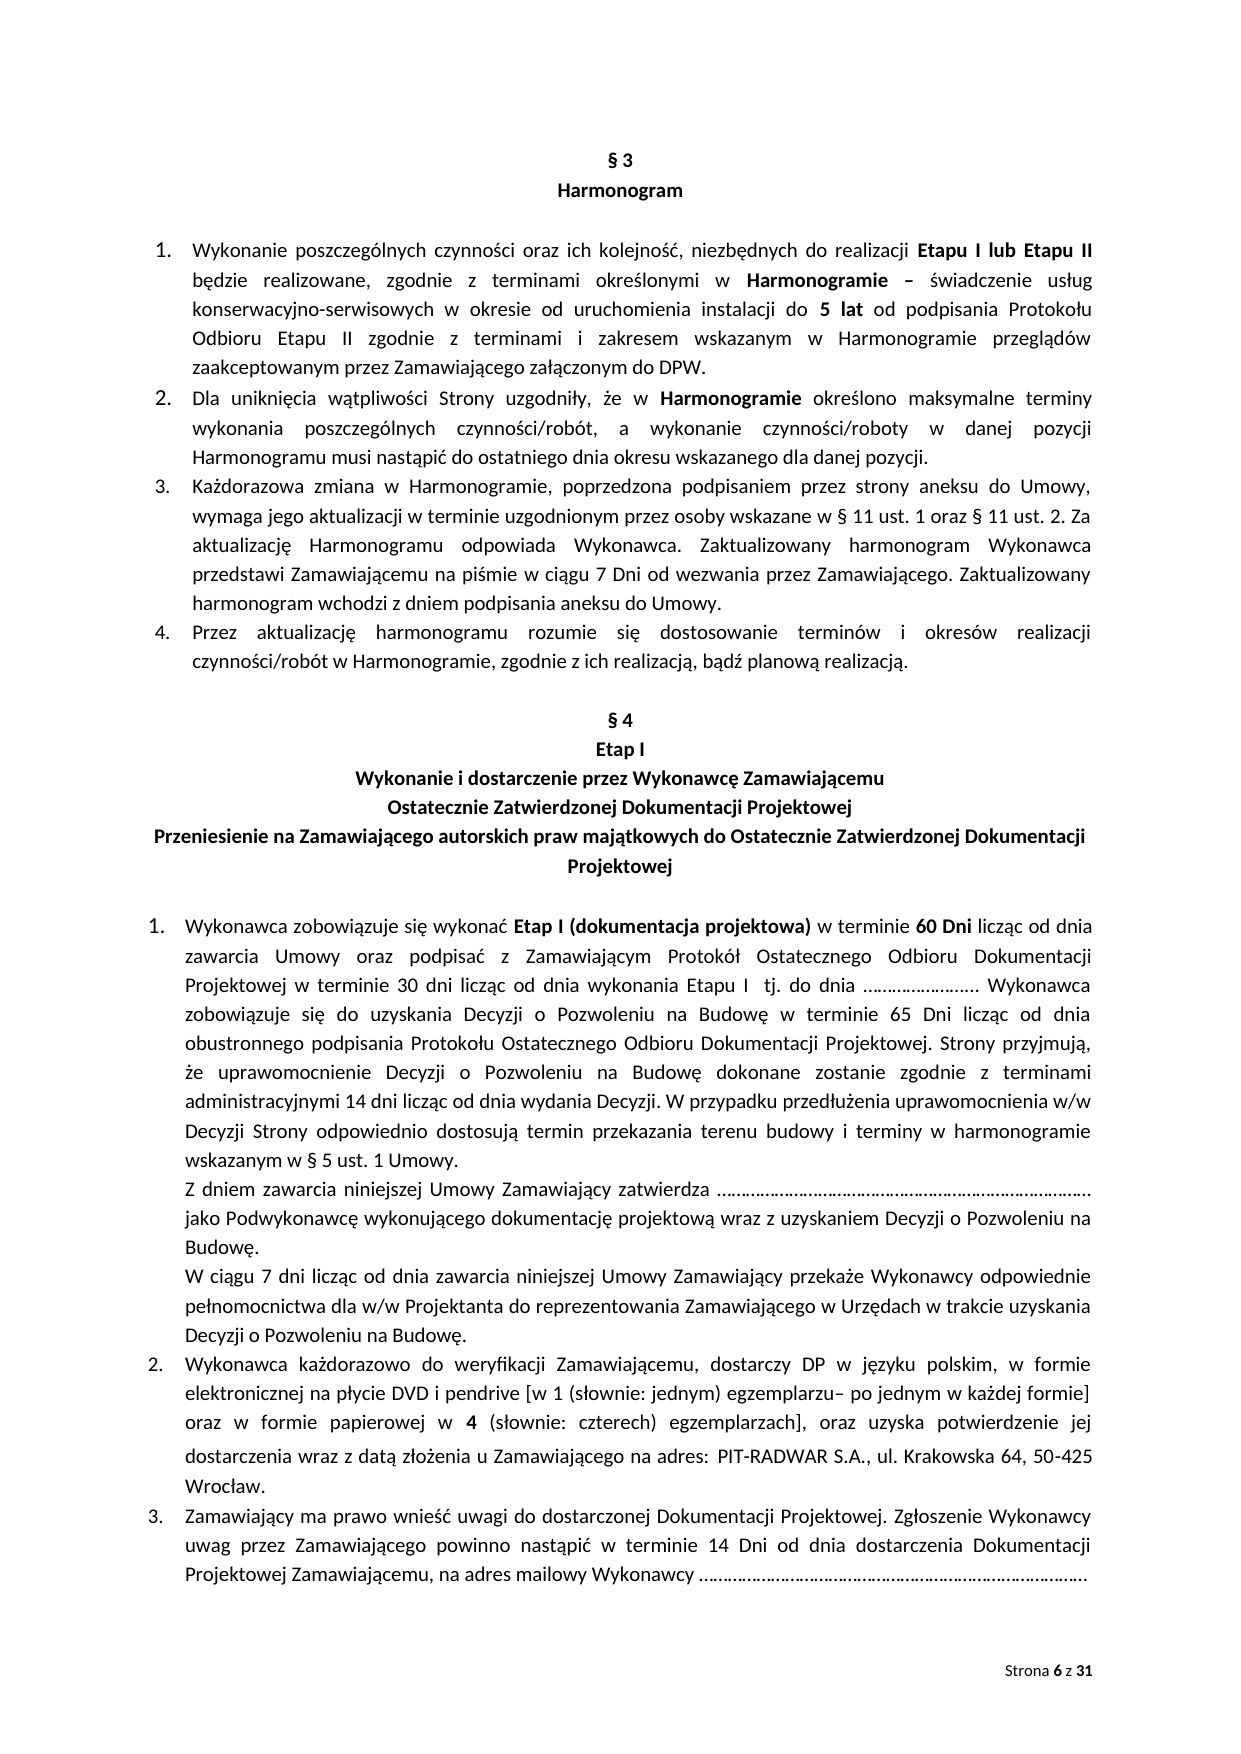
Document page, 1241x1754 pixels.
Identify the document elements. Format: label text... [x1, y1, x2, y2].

text § 3 [148, 148, 1093, 173]
text § 4 [148, 707, 1093, 732]
list Dla uniknięcia wątpliwości Strony uzgodniły, że w Harmonogramie określono maksymalne terminy wykonania poszczególnych czynności/robót, a wykonanie czynności/roboty w danej pozycji Harmonogramu musi nastąpić do ostatniego dnia okresu wskazanego dla danej pozycji. [154, 383, 1093, 470]
list Zamawiający ma prawo wnieść uwagi do dostarczonej Dokumentacji Projektowej. Zgłoszenie Wykonawcy uwag przez Zamawiającego powinno nastąpić w terminie 14 Dni od dnia dostarczenia Dokumentacji Projektowej Zamawiającemu, na adres mailowy Wykonawcy ……………………………………………………………………… [148, 1503, 1093, 1587]
list Przez aktualizację harmonogramu rozumie się dostosowanie terminów i okresów realizacji czynności/robót w Harmonogramie, zgodnie z ich realizacją, bądź planową realizacją. [154, 619, 1093, 674]
text Harmonogram [148, 177, 1093, 202]
text Wykonanie i dostarczenie przez Wykonawcę Zamawiającemu [148, 765, 1093, 791]
text Ostatecznie Zatwierdzonej Dokumentacji Projektowej [148, 794, 1093, 820]
list Wykonanie poszczególnych czynności oraz ich kolejność, niezbędnych do realizacji Etapu I lub Etapu II będzie realizowane, zgodnie z terminami określonymi w Harmonogramie – świadczenie usług konserwacyjno-serwisowych w okresie od uruchomienia instalacji do 5 lat od podpisania Protokołu Odbioru Etapu II zgodnie z terminami i zakresem wskazanym w Harmonogramie przeglądów zaakceptowanym przez Zamawiającego załączonym do DPW. [154, 235, 1093, 380]
text Etap I [148, 736, 1093, 762]
list W ciągu 7 dni licząc od dnia zawarcia niniejszej Umowy Zamawiający przekaże Wykonawcy odpowiednie pełnomocnictwa dla w/w Projektanta do reprezentowania Zamawiającego w Urzędach w trakcie uzyskania Decyzji o Pozwoleniu na Budowę. [185, 1264, 1093, 1347]
list Wykonawca zobowiązuje się wykonać Etap I (dokumentacja projektowa) w terminie 60 Dni licząc od dnia zawarcia Umowy oraz podpisać z Zamawiającym Protokół Ostatecznego Odbioru Dokumentacji Projektowej w terminie 30 dni licząc od dnia wykonania Etapu I tj. do dnia …………………... Wykonawca zobowiązuje się do uzyskania Decyzji o Pozwoleniu na Budowę w terminie 65 Dni licząc od dnia obustronnego podpisania Protokołu Ostatecznego Odbioru Dokumentacji Projektowej. Strony przyjmują, że uprawomocnienie Decyzji o Pozwoleniu na Budowę dokonane zostanie zgodnie z terminami administracyjnymi 14 dni licząc od dnia wydania Decyzji. W przypadku przedłużenia uprawomocnienia w/w Decyzji Strony odpowiednio dostosują termin przekazania terenu budowy i terminy w harmonogramie wskazanym w § 5 ust. 1 Umowy. [148, 911, 1093, 1172]
list Wykonawca każdorazowo do weryfikacji Zamawiającemu, dostarczy DP w języku polskim, w formie elektronicznej na płycie DVD i pendrive [w 1 (słownie: jednym) egzemplarzu– po jednym w każdej formie] oraz w formie papierowej w 4 (słownie: czterech) egzemplarzach], oraz uzyska potwierdzenie jej dostarczenia wraz z datą złożenia u Zamawiającego na adres: PIT-RADWAR S.A., ul. Krakowska 64, 50-425 Wrocław. [148, 1351, 1093, 1499]
text Przeniesienie na Zamawiającego autorskich praw majątkowych do Ostatecznie Zatwierdzonej Dokumentacji Projektowej [148, 824, 1093, 878]
list Z dniem zawarcia niniejszej Umowy Zamawiający zatwierdza …………………………………………………………………… jako Podwykonawcę wykonującego dokumentację projektową wraz z uzyskaniem Decyzji o Pozwoleniu na Budowę. [185, 1176, 1093, 1260]
list Każdorazowa zmiana w Harmonogramie, poprzedzona podpisaniem przez strony aneksu do Umowy, wymaga jego aktualizacji w terminie uzgodnionym przez osoby wskazane w § 11 ust. 1 oraz § 11 ust. 2. Za aktualizację Harmonogramu odpowiada Wykonawca. Zaktualizowany harmonogram Wykonawca przedstawi Zamawiającemu na piśmie w ciągu 7 Dni od wezwania przez Zamawiającego. Zaktualizowany harmonogram wchodzi z dniem podpisania aneksu do Umowy. [154, 474, 1093, 616]
